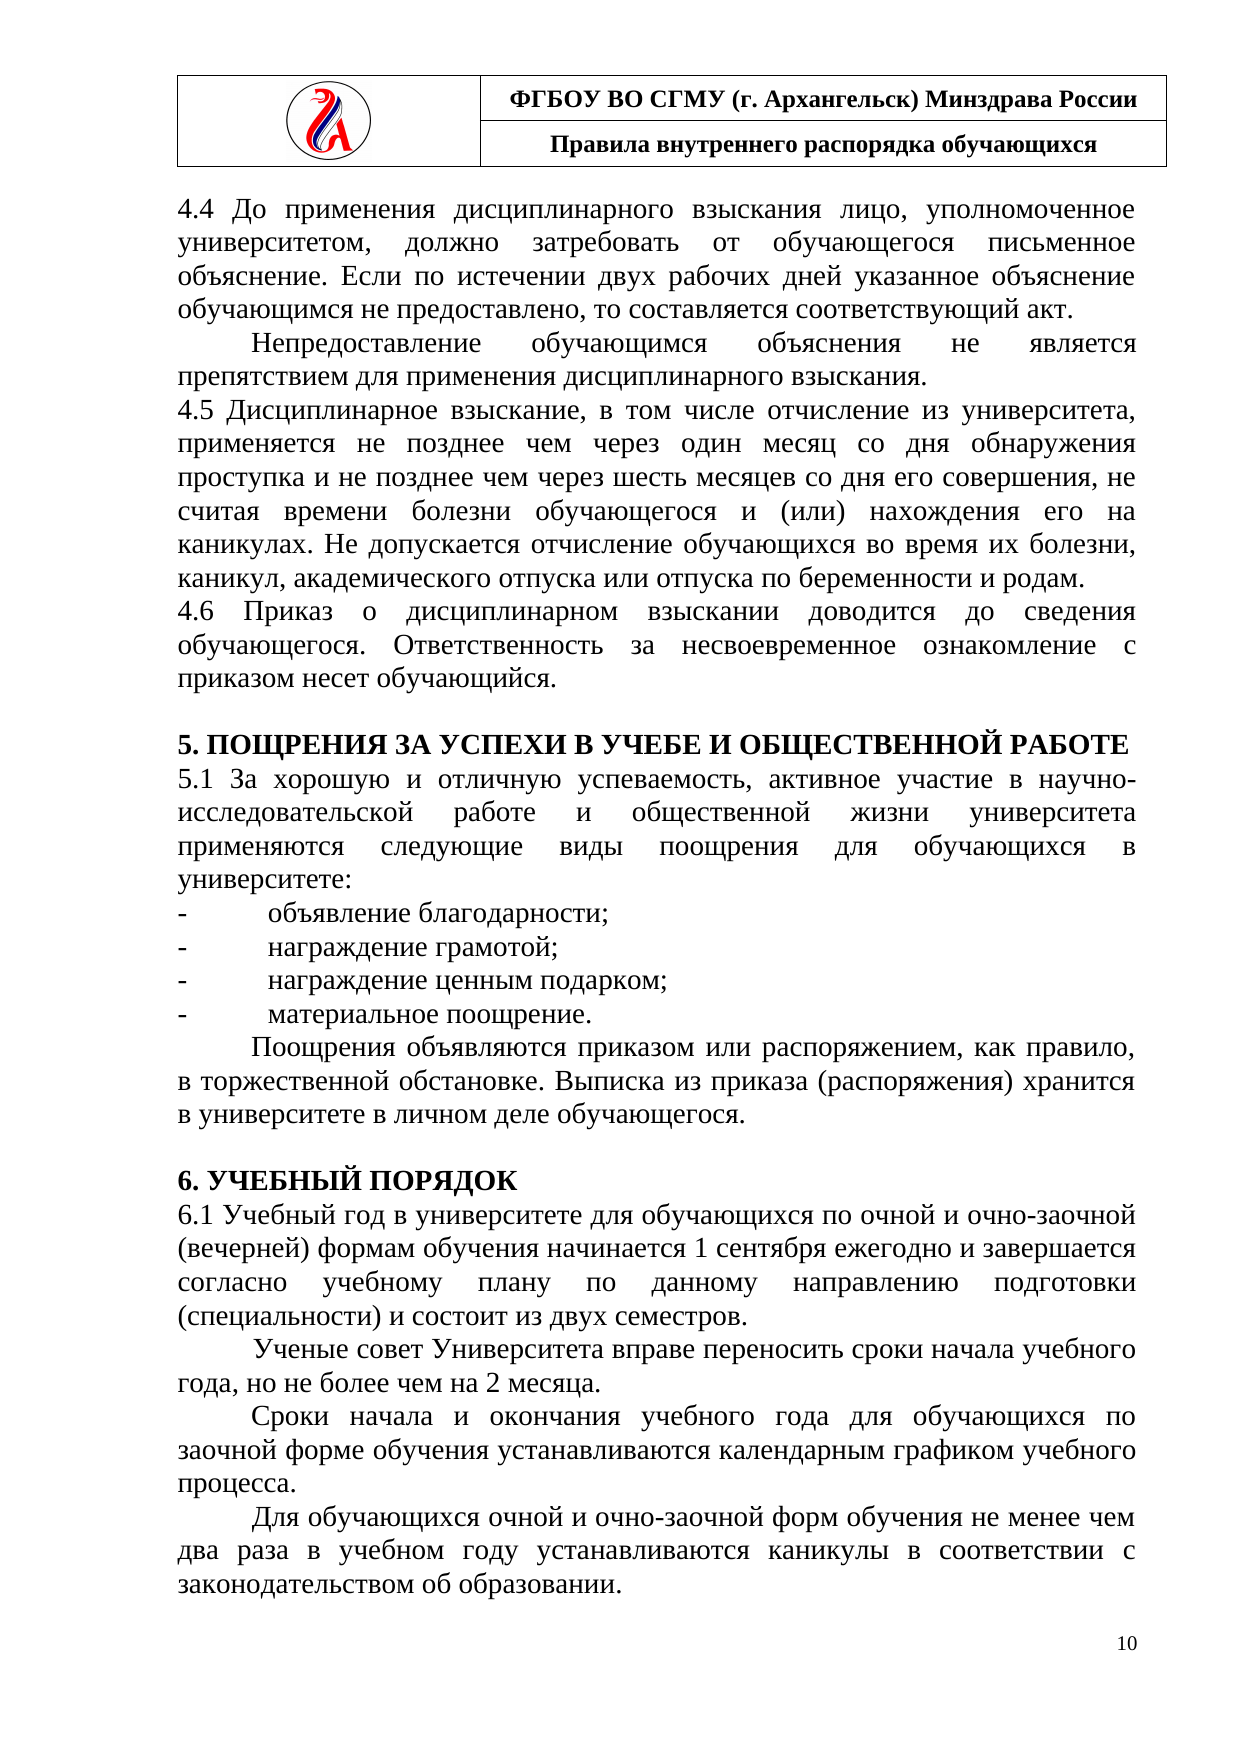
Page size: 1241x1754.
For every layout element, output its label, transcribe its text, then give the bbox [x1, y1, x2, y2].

text Сроки начала и окончания учебного года для обучающихся по заочной форме обучения устанавливаются календарным графиком учебного процесса. [177, 1398, 1137, 1499]
text 6. УЧЕБНЫЙ ПОРЯДОК [177, 1163, 1137, 1197]
text 4.6 Приказ о дисциплинарном взыскании доводится до сведения обучающегося. Ответственность за несвоевременное ознакомление с приказом несет обучающийся. [177, 593, 1137, 694]
list материальное поощрение. [177, 996, 1137, 1029]
text 5.1 За хорошую и отличную успеваемость, активное участие в научно-исследовательской работе и общественной жизни университета применяются следующие виды поощрения для обучающихся в университете: [177, 761, 1137, 895]
text Непредоставление обучающимся объяснения не является препятствием для применения дисциплинарного взыскания. [177, 325, 1137, 392]
text 6.1 Учебный год в университете для обучающихся по очной и очно-заочной (вечерней) формам обучения начинается 1 сентября ежегодно и завершается согласно учебному плану по данному направлению подготовки (специальности) и состоит из двух семестров. [177, 1197, 1137, 1331]
text 4.4 До применения дисциплинарного взыскания лицо, уполномоченное университетом, должно затребовать от обучающегося письменное объяснение. Если по истечении двух рабочих дней указанное объяснение обучающимся не предоставлено, то составляется соответствующий акт. [177, 191, 1136, 325]
text Поощрения объявляются приказом или распоряжением, как правило, в торжественной обстановке. Выписка из приказа (распоряжения) хранится в университете в личном деле обучающегося. [177, 1029, 1136, 1130]
text 4.5 Дисциплинарное взыскание, в том числе отчисление из университета, применяется не позднее чем через один месяц со дня обнаружения проступка и не позднее чем через шесть месяцев со дня его совершения, не считая времени болезни обучающегося и (или) нахождения его на каникулах. Не допускается отчисление обучающихся во время их болезни, каникул, академического отпуска или отпуска по беременности и родам. [177, 392, 1137, 593]
text Для обучающихся очной и очно-заочной форм обучения не менее чем два раза в учебном году устанавливаются каникулы в соответствии с законодательством об образовании. [177, 1499, 1136, 1599]
list награждение ценным подарком; [177, 962, 1137, 996]
list награждение грамотой; [177, 929, 1137, 962]
text 5. ПОЩРЕНИЯ ЗА УСПЕХИ В УЧЕБЕ И ОБЩЕСТВЕННОЙ РАБОТЕ [177, 727, 1137, 761]
text Ученые совет Университета вправе переносить сроки начала учебного года, но не более чем на 2 месяца. [177, 1331, 1137, 1398]
list объявление благодарности; [177, 895, 1137, 929]
